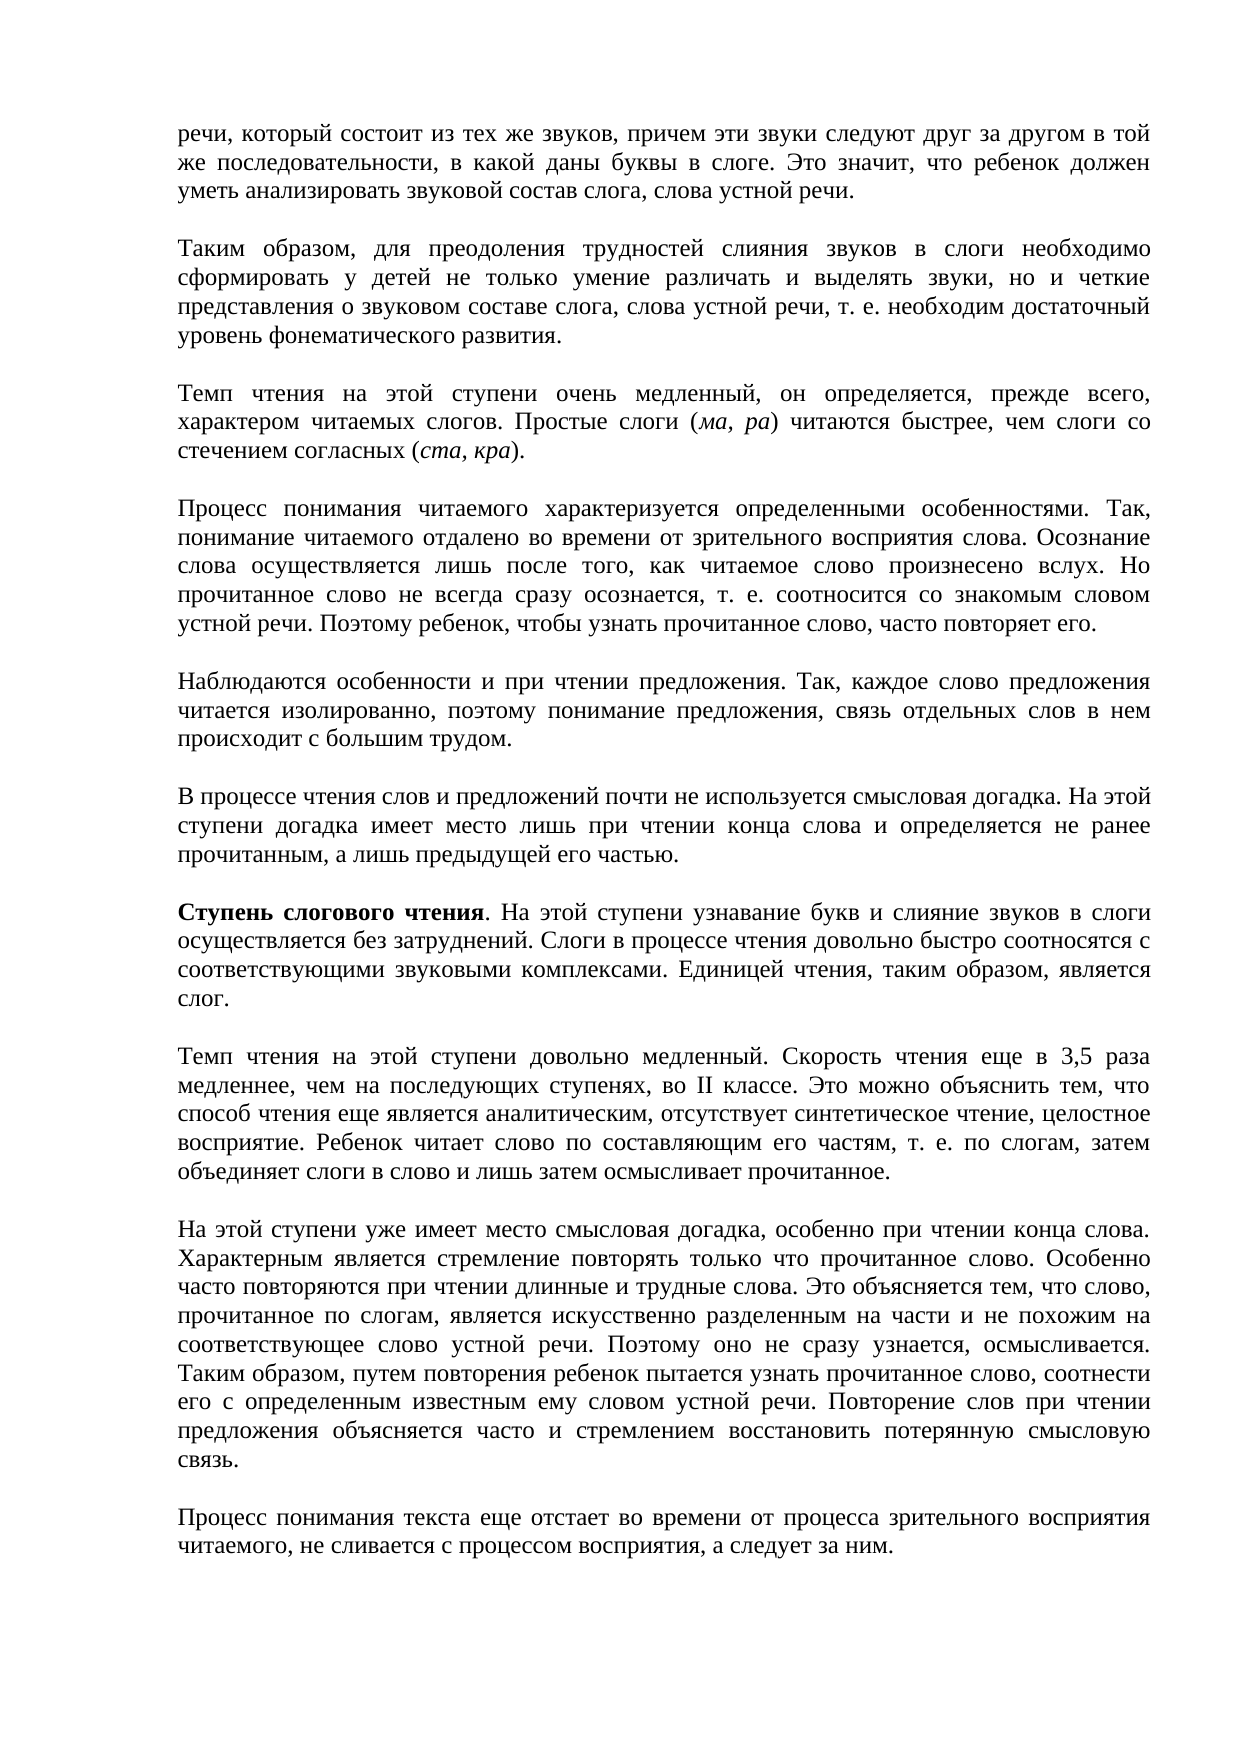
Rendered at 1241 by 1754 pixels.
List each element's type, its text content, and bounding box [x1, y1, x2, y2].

text Таким образом, для преодоления трудностей слияния звуков в слоги необходимо сформировать у детей не только умение различать и выделять звуки, но и четкие представления о звуковом составе слога, слова устной речи, т. е. необходим достаточный уровень фонематического развития. [177, 233, 1152, 348]
text На этой ступени уже имеет место смысловая догадка, особенно при чтении конца слова. Характерным является стремление повторять только что прочитанное слово. Особенно часто повторяются при чтении длинные и трудные слова. Это объясняется тем, что слово, прочитанное по слогам, является искусственно разделенным на части и не похожим на соответствующее слово устной речи. Поэтому оно не сразу узнается, осмысливается. Таким образом, путем повторения ребенок пытается узнать прочитанное слово, соотнести его с определенным известным ему словом устной речи. Повторение слов при чтении предложения объясняется часто и стремлением восстановить потерянную смысловую связь. [177, 1214, 1152, 1473]
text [177, 118, 1152, 204]
text Ступень слогового чтения. На этой ступени узнавание букв и слияние звуков в слоги осуществляется без затруднений. Слоги в процессе чтения довольно быстро соотносятся с соответствующими звуковыми комплексами. Единицей чтения, таким образом, является слог. [177, 897, 1152, 1012]
text Процесс понимания текста еще отстает во времени от процесса зрительного восприятия читаемого, не сливается с процессом восприятия, а следует за ним. [177, 1502, 1152, 1559]
text Темп чтения на этой ступени довольно медленный. Скорость чтения еще в 3,5 раза медленнее, чем на последующих ступенях, во II классе. Это можно объяснить тем, что способ чтения еще является аналитическим, отсутствует синтетическое чтение, целостное восприятие. Ребенок читает слово по составляющим его частям, т. е. по слогам, затем объединяет слоги в слово и лишь затем осмысливает прочитанное. [177, 1041, 1152, 1185]
text Наблюдаются особенности и при чтении предложения. Так, каждое слово предложения читается изолированно, поэтому понимание предложения, связь отдельных слов в нем происходит с большим трудом. [177, 666, 1152, 752]
text Процесс понимания читаемого характеризуется определенными особенностями. Так, понимание читаемого отдалено во времени от зрительного восприятия слова. Осознание слова осуществляется лишь после того, как читаемое слово произнесено вслух. Но прочитанное слово не всегда сразу осознается, т. е. соотносится со знакомым словом устной речи. Поэтому ребенок, чтобы узнать прочитанное слово, часто повторяет его. [177, 493, 1152, 637]
text Темп чтения на этой ступени очень медленный, он определяется, прежде всего, характером читаемых слогов. Простые слоги (ма, ра) читаются быстрее, чем слоги со стечением согласных (ста, кра). [177, 378, 1152, 464]
text В процессе чтения слов и предложений почти не используется смысловая догадка. На этой ступени догадка имеет место лишь при чтении конца слова и определяется не ранее прочитанным, а лишь предыдущей его частью. [177, 781, 1152, 868]
